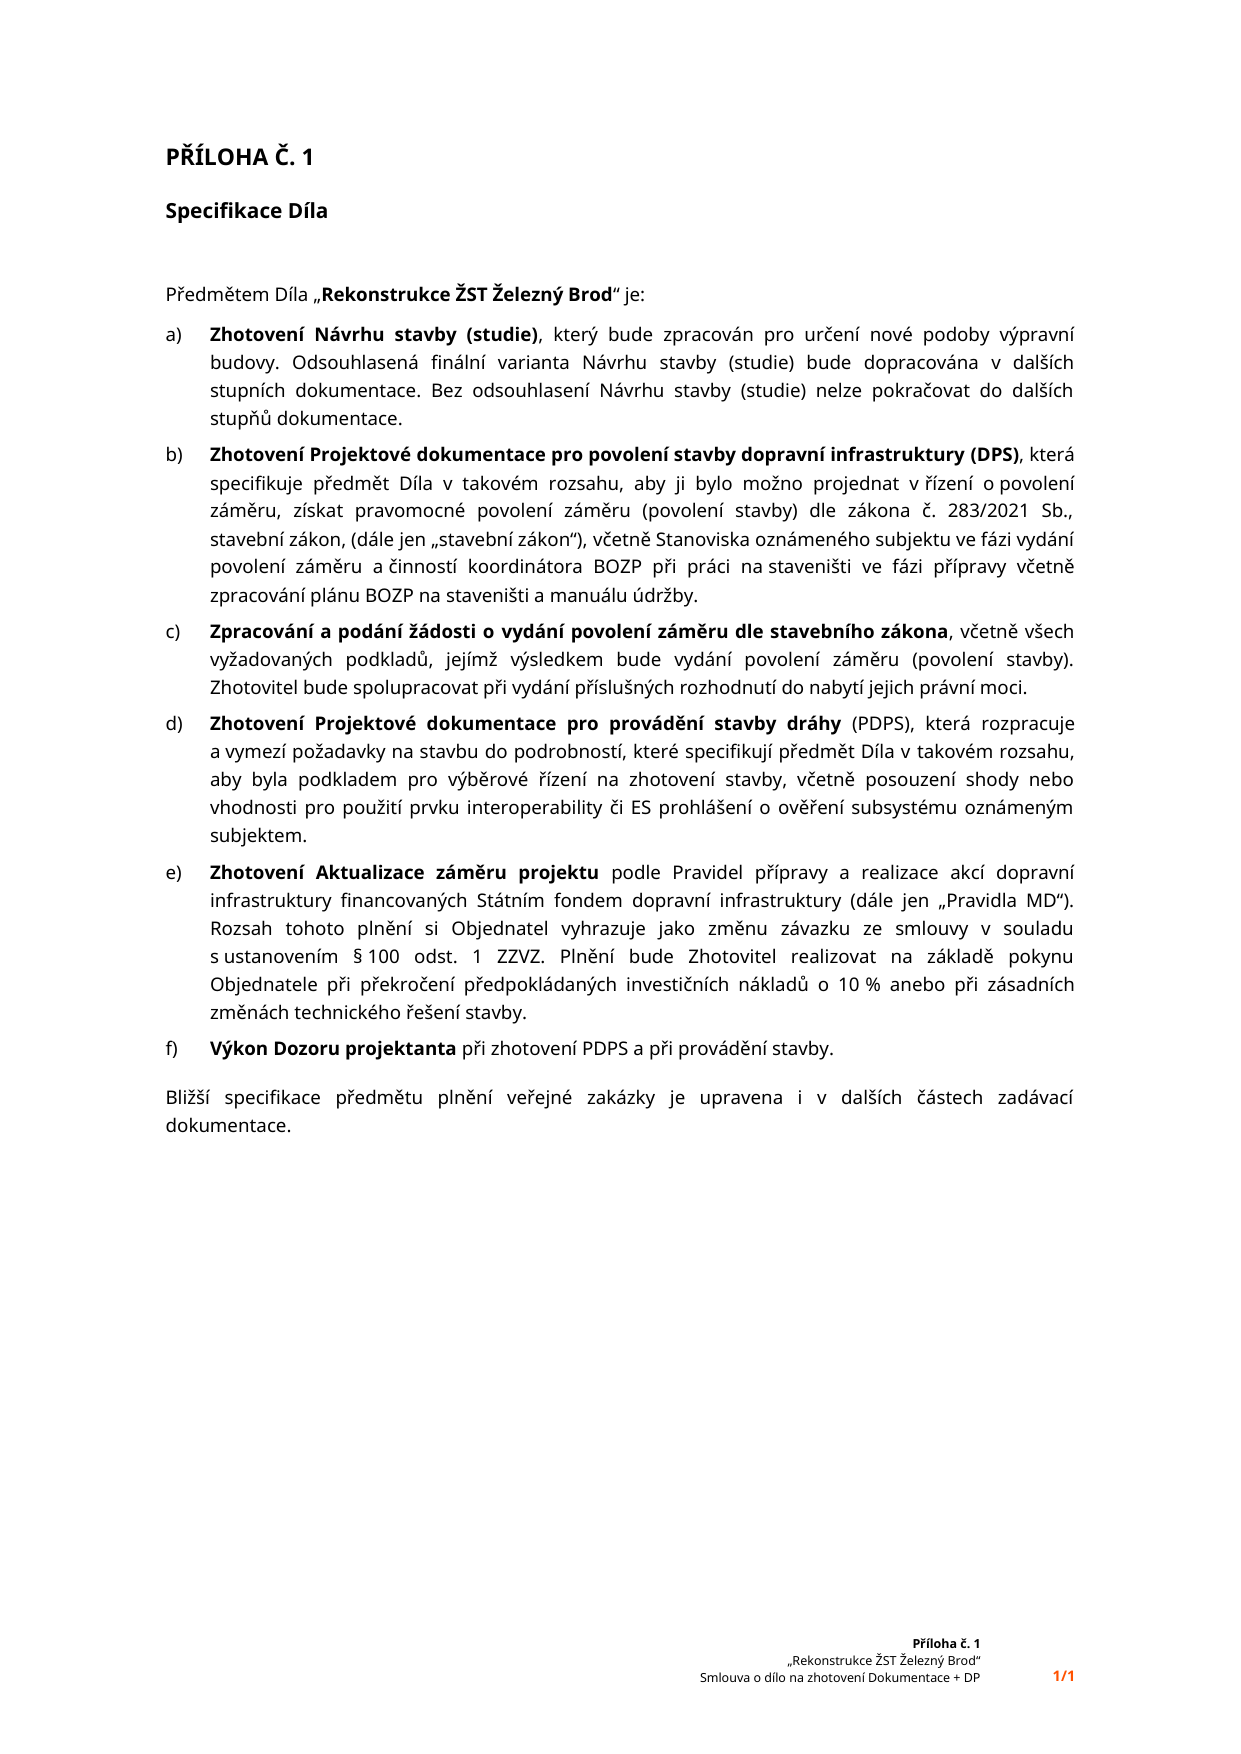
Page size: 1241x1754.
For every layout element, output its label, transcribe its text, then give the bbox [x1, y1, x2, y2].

text Zhotovení Projektové dokumentace pro provádění stavby dráhy (PDPS), která rozpracuje a vymezí požadavky na stavbu do podrobností, které specifikují předmět Díla v takovém rozsahu, aby byla podkladem pro výběrové řízení na zhotovení stavby, včetně posouzení shody nebo vhodnosti pro použití prvku interoperability či ES prohlášení o ověření subsystému oznámeným subjektem. [165, 711, 1075, 848]
text Zhotovení Aktualizace záměru projektu podle Pravidel přípravy a realizace akcí dopravní infrastruktury financovaných Státním fondem dopravní infrastruktury (dále jen „Pravidla MD“). Rozsah tohoto plnění si Objednatel vyhrazuje jako změnu závazku ze smlouvy v souladu s ustanovením § 100 odst. 1 ZZVZ. Plnění bude Zhotovitel realizovat na základě pokynu Objednatele při překročení předpokládaných investičních nákladů o 10 % anebo při zásadních změnách technického řešení stavby. [165, 859, 1075, 1025]
text Zhotovení Projektové dokumentace pro povolení stavby dopravní infrastruktury (DPS), která specifikuje předmět Díla v takovém rozsahu, aby ji bylo možno projednat v řízení o povolení záměru, získat pravomocné povolení záměru (povolení stavby) dle zákona č. 283/2021 Sb., stavební zákon, (dále jen „stavební zákon“), včetně Stanoviska oznámeného subjektu ve fázi vydání povolení záměru a činností koordinátora BOZP při práci na staveništi ve fázi přípravy včetně zpracování plánu BOZP na staveništi a manuálu údržby. [165, 442, 1075, 607]
text Zpracování a podání žádosti o vydání povolení záměru dle stavebního zákona, včetně všech vyžadovaných podkladů, jejímž výsledkem bude vydání povolení záměru (povolení stavby). Zhotovitel bude spolupracovat při vydání příslušných rozhodnutí do nabytí jejich právní moci. [165, 618, 1075, 700]
text Příloha č. 1 [165, 141, 1075, 173]
text Bližší specifikace předmětu plnění veřejné zakázky je upravena i v dalších částech zadávací dokumentace. [165, 1084, 1075, 1138]
text Výkon Dozoru projektanta při zhotovení PDPS a při provádění stavby. [165, 1036, 1075, 1061]
list Zhotovení Návrhu stavby (studie), který bude zpracován pro určení nové podoby výpravní budovy. Odsouhlasená finální varianta Návrhu stavby (studie) bude dopracována v dalších stupních dokumentace. Bez odsouhlasení Návrhu stavby (studie) nelze pokračovat do dalších stupňů dokumentace. [165, 321, 1075, 431]
text Specifikace Díla [165, 197, 1075, 225]
list Předmětem Díla „Rekonstrukce ŽST Železný Brod“ je: [165, 281, 1075, 306]
